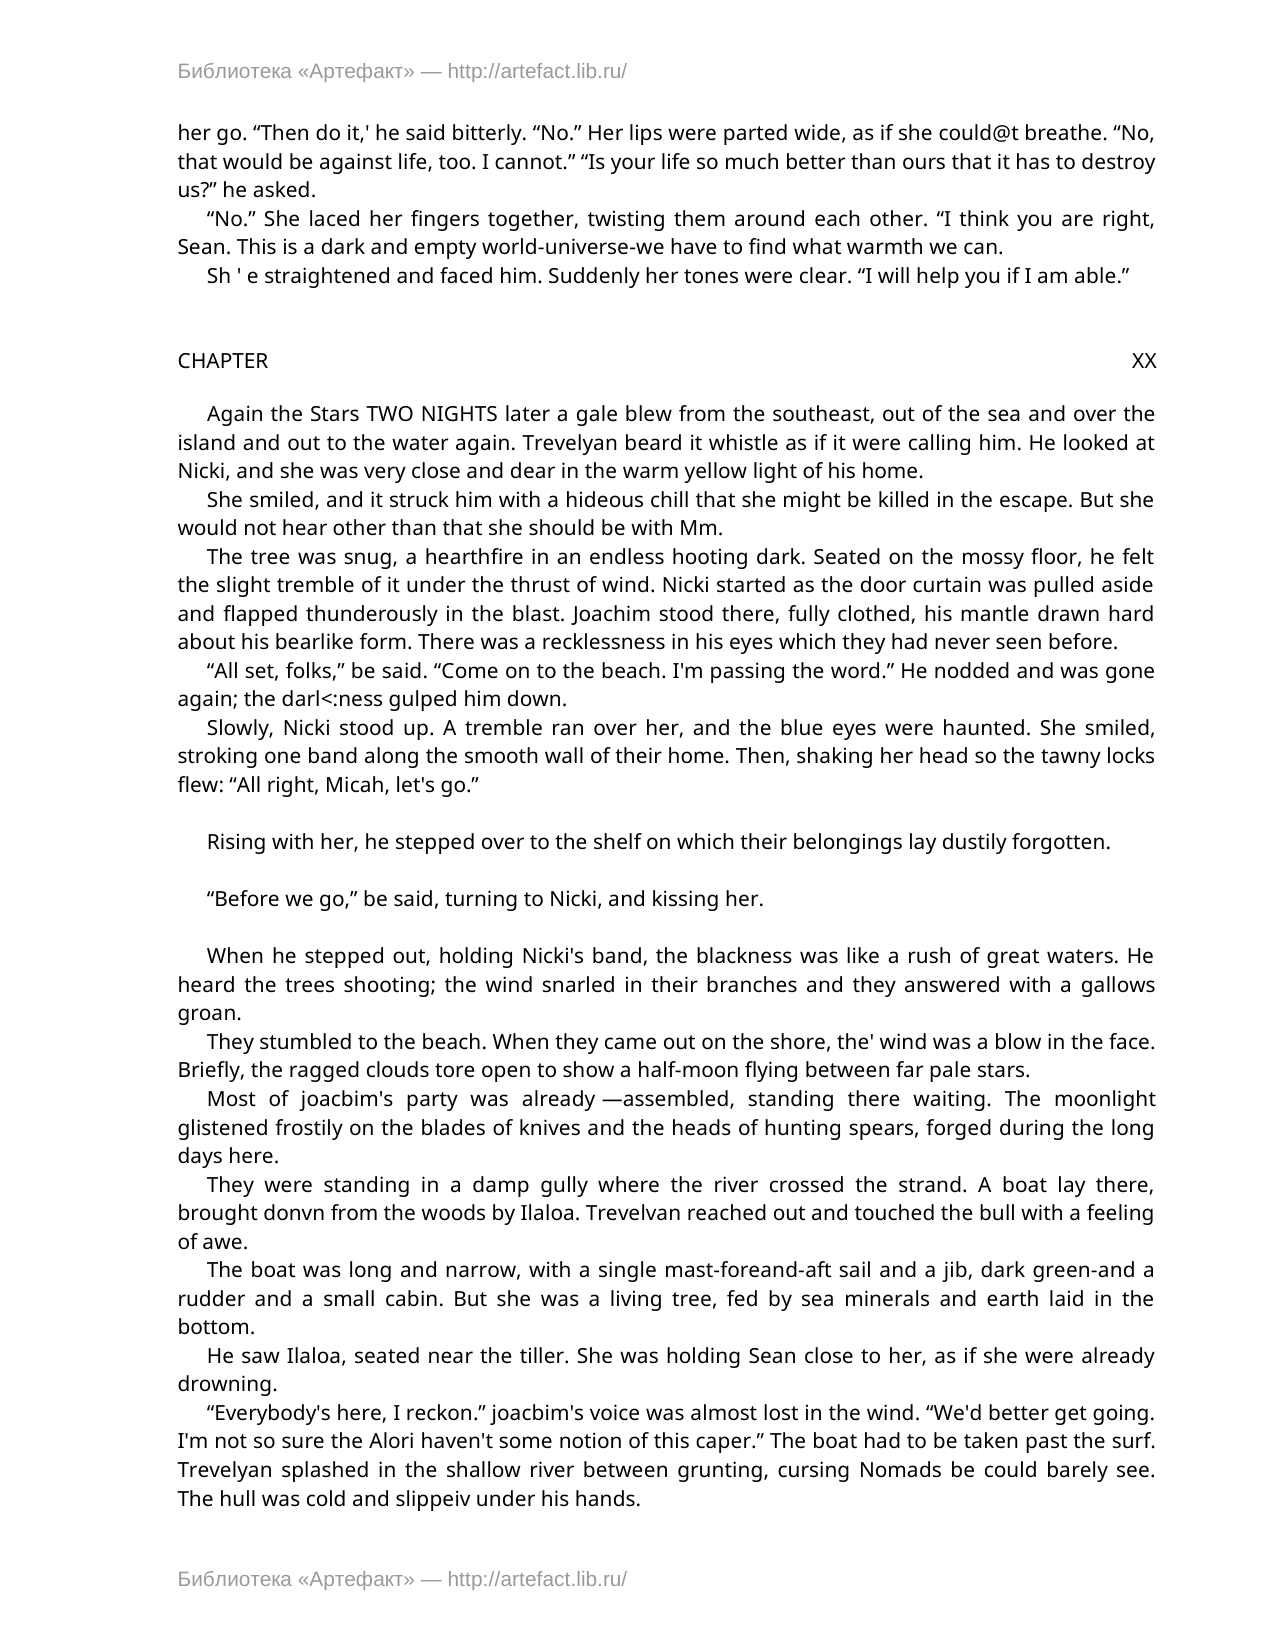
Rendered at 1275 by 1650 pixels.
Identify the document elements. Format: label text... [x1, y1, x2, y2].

text “Everybody's here, I reckon.” joacbim's voice was almost lost in the wind. “We'd better get going. I'm not so sure the Alori haven't some notion of this caper.” The boat had to be taken past the surf. Trevelyan splashed in the shallow river between grunting, cursing Nomads be could barely see. The hull was cold and slippeiv under his hands. [177, 1398, 1157, 1512]
text Most of joacbim's party was already —assembled, standing there waiting. The moonlight glistened frostily on the blades of knives and the heads of hunting spears, forged during the long days here. [177, 1084, 1157, 1169]
text The boat was long and narrow, with a single mast-foreand-aft sail and a jib, dark green-and a rudder and a small cabin. But she was a living tree, fed by sea minerals and earth laid in the bottom. [177, 1255, 1157, 1341]
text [177, 118, 1157, 204]
text They stumbled to the beach. When they came out on the shore, the' wind was a blow in the face. Briefly, the ragged clouds tore open to show a half-moon flying between far pale stars. [177, 1027, 1157, 1084]
text She smiled, and it struck him with a hideous chill that she might be killed in the escape. But she would not hear other than that she should be with Mm. [177, 484, 1157, 542]
text CHAPTER XX [177, 346, 1157, 399]
text “No.” She laced her fingers together, twisting them around each other. “I think you are right, Sean. This is a dark and empty world-universe-we have to find what warmth we can. [177, 204, 1157, 261]
text The tree was snug, a hearthfire in an endless hooting dark. Seated on the mossy floor, he felt the slight tremble of it under the thrust of wind. Nicki started as the door curtain was pulled aside and flapped thunderously in the blast. Joachim stood there, fully clothed, his mantle drawn hard about his bearlike form. There was a recklessness in his eyes which they had never seen before. [177, 542, 1157, 656]
text When he stepped out, holding Nicki's band, the blackness was like a rush of great waters. He heard the trees shooting; the wind snarled in their branches and they answered with a gallows groan. [177, 941, 1157, 1027]
text “Before we go,” be said, turning to Nicki, and kissing her. [177, 884, 1157, 913]
text Rising with her, he stepped over to the shelf on which their belongings lay dustily forgotten. [177, 827, 1157, 856]
text Slowly, Nicki stood up. A tremble ran over her, and the blue eyes were haunted. She smiled, stroking one band along the smooth wall of their home. Then, shaking her head so the tawny locks flew: “All right, Micah, let's go.” [177, 713, 1157, 798]
text Sh ' e straightened and faced him. Suddenly her tones were clear. “I will help you if I am able.” [177, 261, 1157, 289]
text “All set, folks,” be said. “Come on to the beach. I'm passing the word.” He nodded and was gone again; the darl<:ness gulped him down. [177, 656, 1157, 713]
text They were standing in a damp gully where the river crossed the strand. A boat lay there, brought donvn from the woods by Ilaloa. Trevelvan reached out and touched the bull with a feeling of awe. [177, 1169, 1157, 1255]
text He saw Ilaloa, seated near the tiller. She was holding Sean close to her, as if she were already drowning. [177, 1341, 1157, 1398]
text Again the Stars TWO NIGHTS later a gale blew from the southeast, out of the sea and over the island and out to the water again. Trevelyan beard it whistle as if it were calling him. He looked at Nicki, and she was very close and dear in the warm yellow light of his home. [177, 399, 1157, 484]
